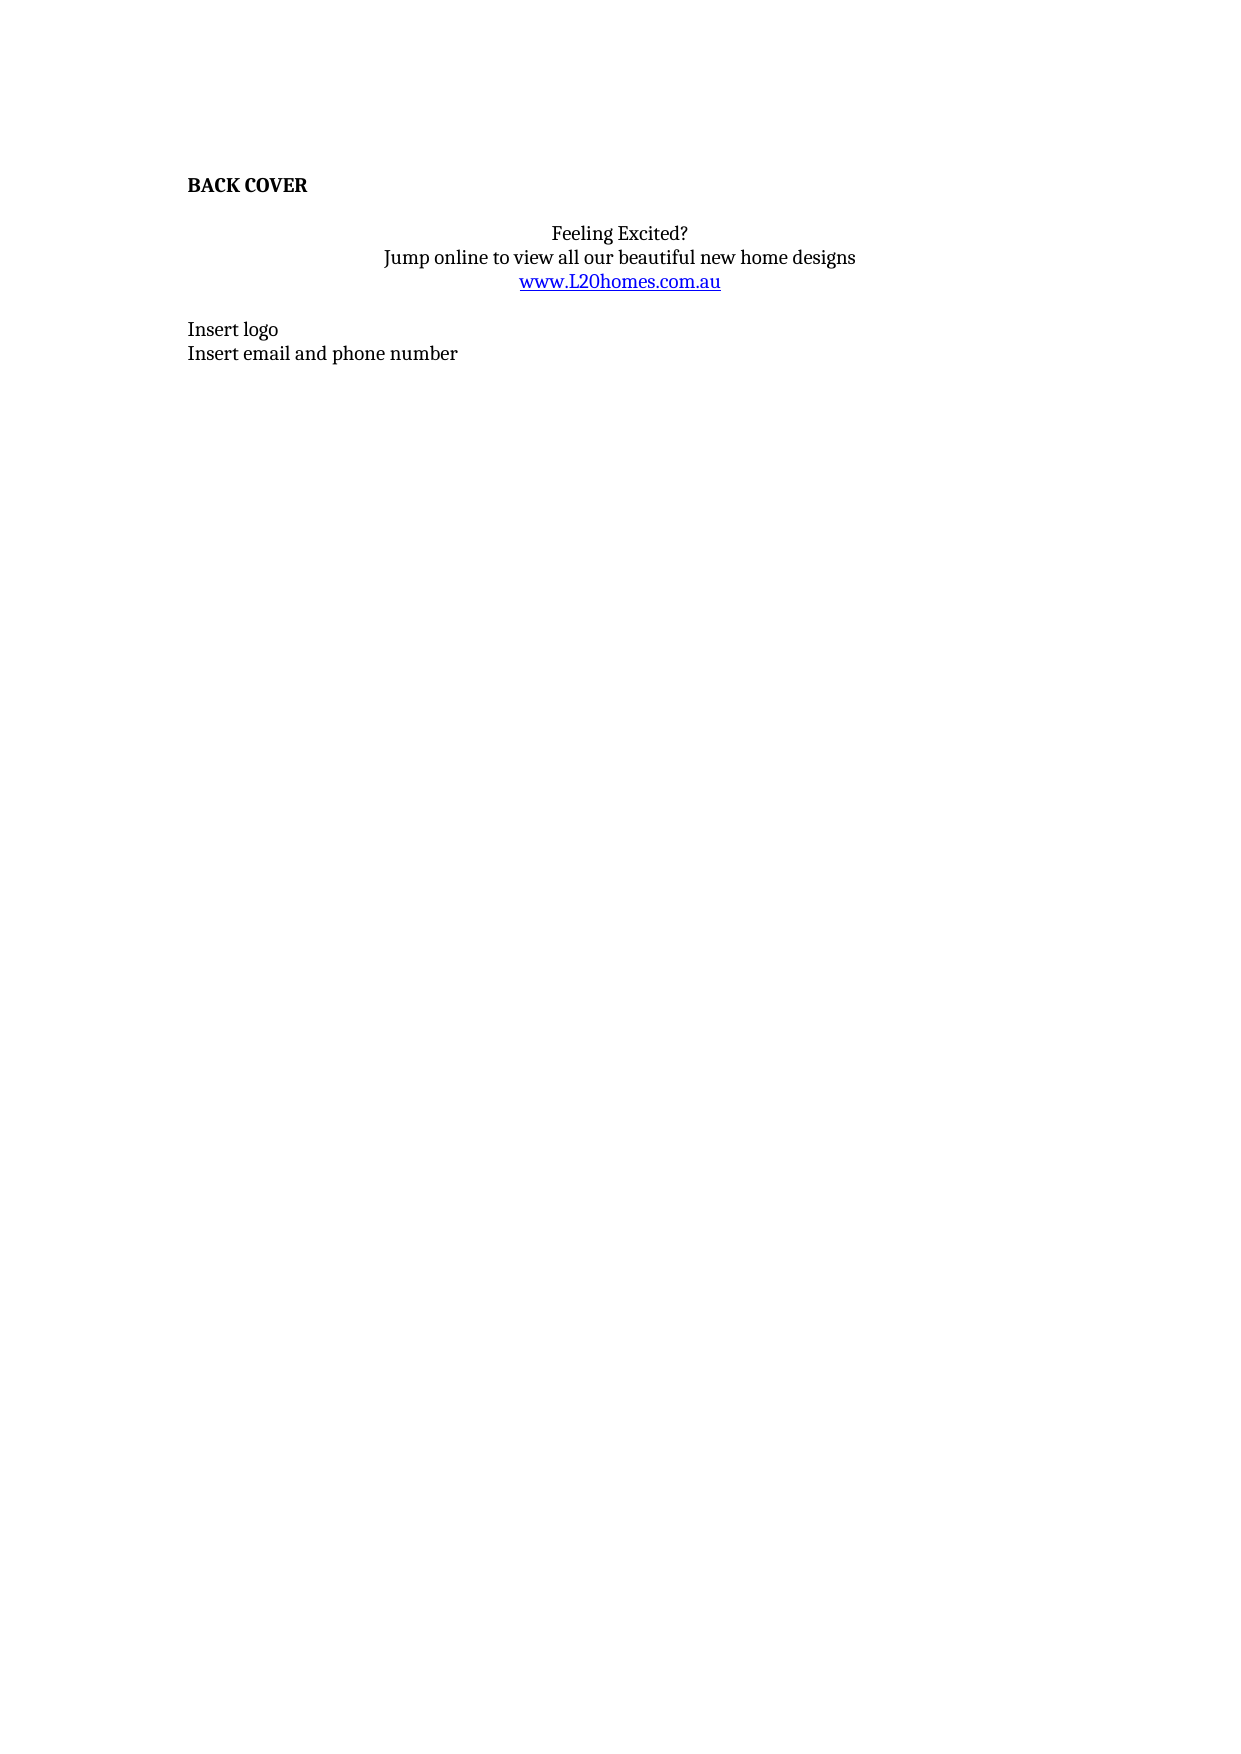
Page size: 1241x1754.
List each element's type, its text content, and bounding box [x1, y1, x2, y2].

text Insert email and phone number [187, 342, 1053, 366]
text Insert logo [187, 318, 1053, 342]
text www.L20homes.com.au [187, 270, 1053, 294]
text Feeling Excited? [187, 222, 1053, 246]
text Jump online to view all our beautiful new home designs [187, 246, 1053, 270]
text BACK COVER [187, 174, 1053, 198]
